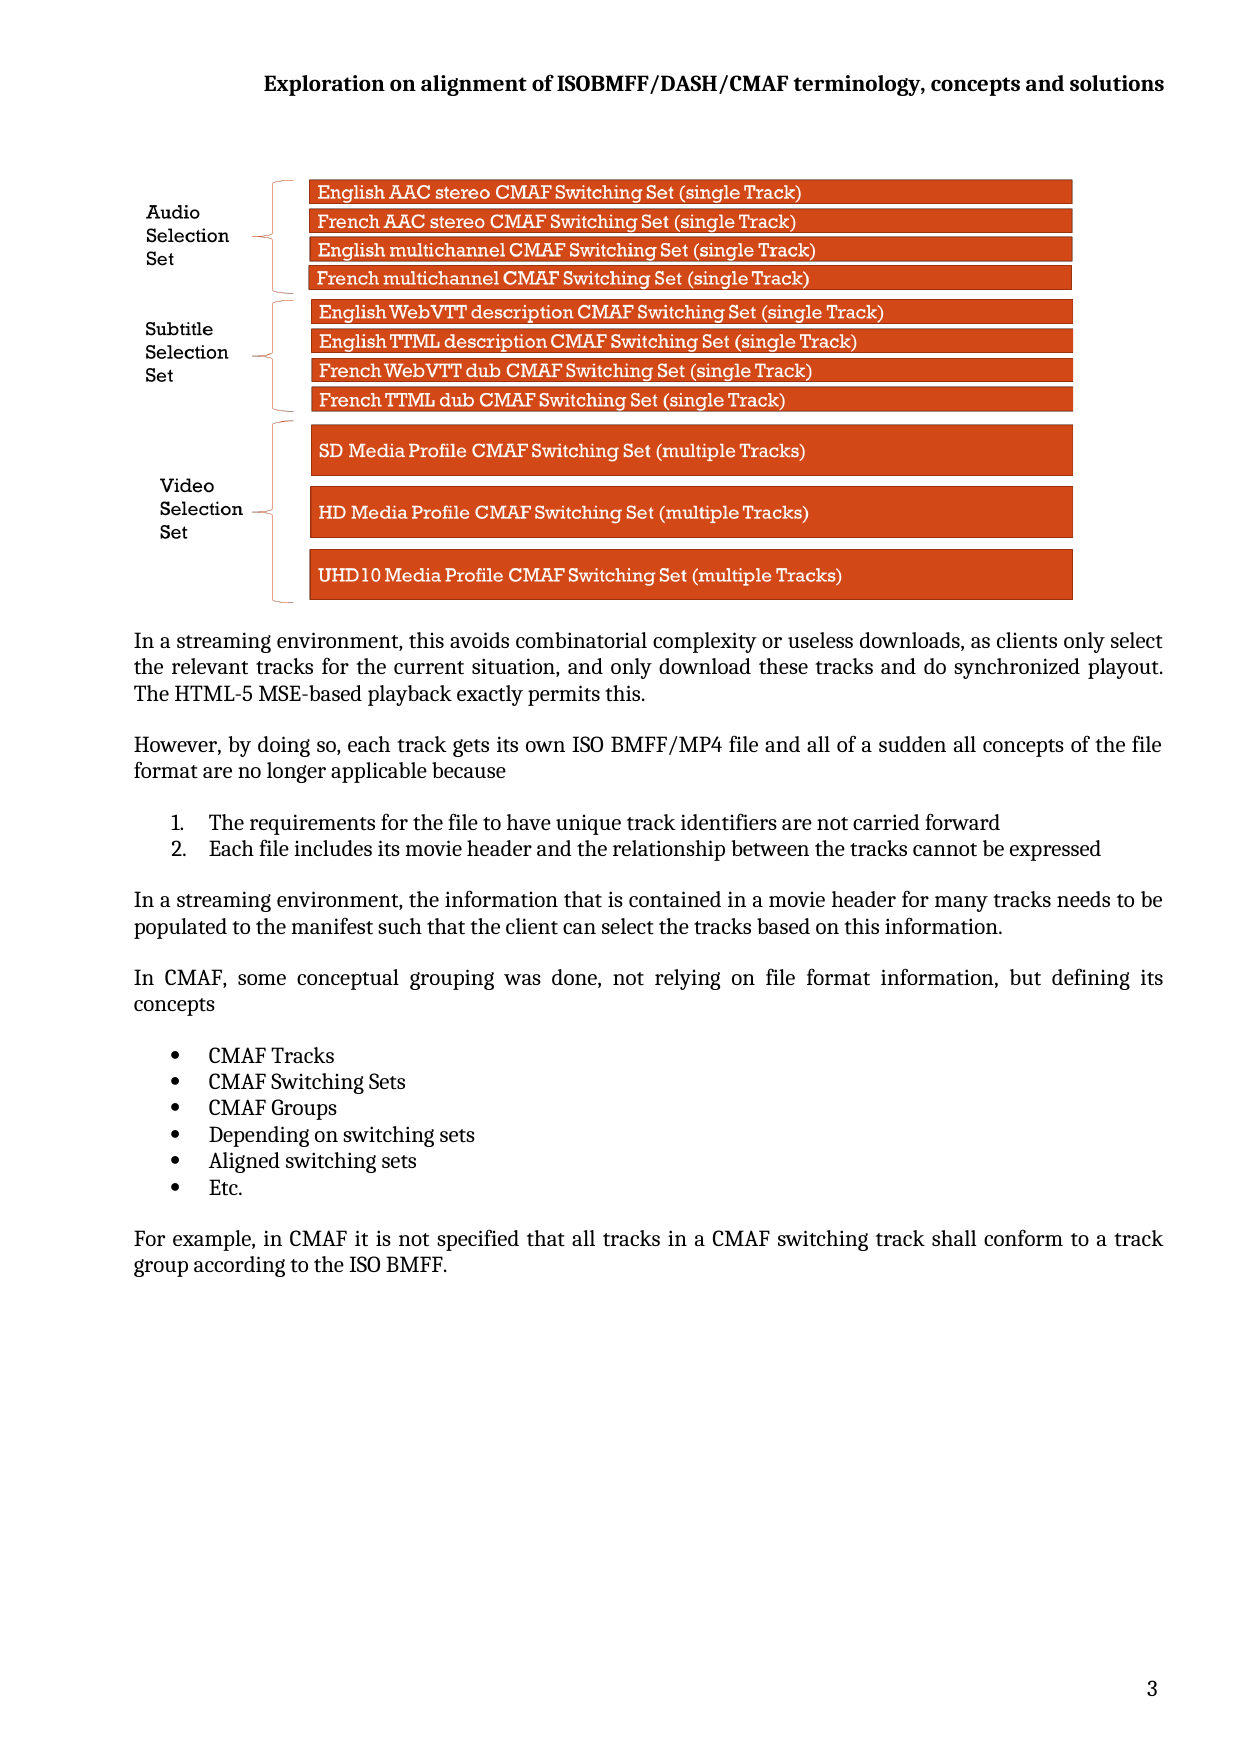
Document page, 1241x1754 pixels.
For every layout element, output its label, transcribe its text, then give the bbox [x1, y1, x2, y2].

list CMAF Groups [171, 1095, 1165, 1122]
text In a streaming environment, the information that is contained in a movie header for many tracks needs to be populated to the manifest such that the client can select the tracks based on this information. [133, 887, 1165, 940]
text For example, in CMAF it is not specified that all tracks in a CMAF switching track shall conform to a track group according to the ISO BMFF. [133, 1226, 1165, 1278]
list The requirements for the file to have unique track identifiers are not carried forward [171, 809, 1165, 836]
list Etc. [171, 1174, 1165, 1201]
list Each file includes its movie header and the relationship between the tracks cannot be expressed [171, 836, 1165, 862]
text However, by doing so, each track gets its own ISO BMFF/MP4 file and all of a sudden all concepts of the file format are no longer applicable because [133, 732, 1165, 784]
list CMAF Tracks [171, 1042, 1165, 1069]
list CMAF Switching Sets [171, 1069, 1165, 1095]
text In a streaming environment, this avoids combinatorial complexity or useless downloads, as clients only select the relevant tracks for the current situation, and only download these tracks and do synchronized playout. The HTML-5 MSE-based playback exactly permits this. [133, 628, 1165, 707]
text In CMAF, some conceptual grouping was done, not relying on file format information, but defining its concepts [133, 965, 1165, 1017]
picture [133, 173, 1074, 603]
list Depending on switching sets [171, 1122, 1165, 1148]
list Aligned switching sets [171, 1148, 1165, 1174]
